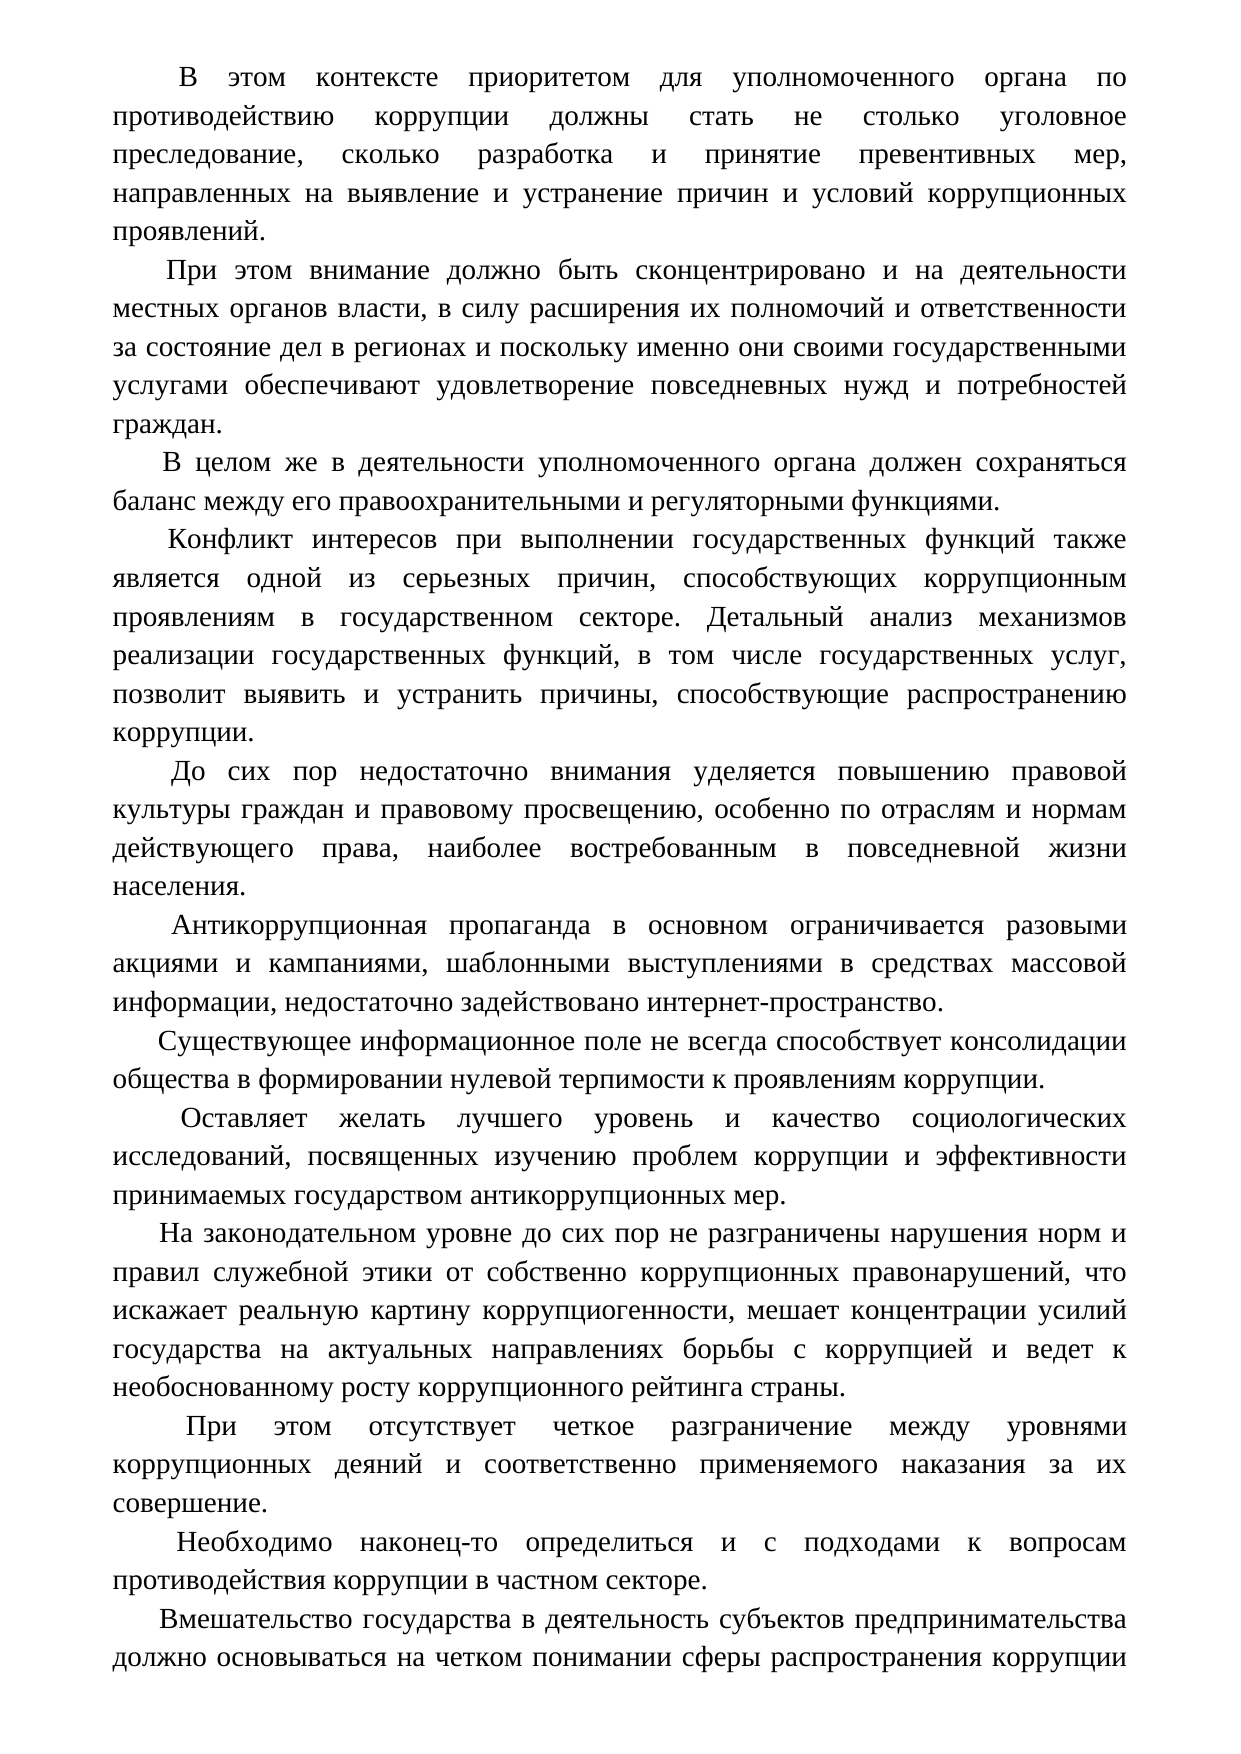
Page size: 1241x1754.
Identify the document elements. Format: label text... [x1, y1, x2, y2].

text Антикоррупционная пропаганда в основном ограничивается разовыми акциями и кампаниями, шаблонными выступлениями в средствах массовой информации, недостаточно задействовано интернет-пространство. [112, 907, 1128, 1018]
text При этом отсутствует четкое разграничение между уровнями коррупционных деяний и соответственно применяемого наказания за их совершение. [112, 1408, 1128, 1519]
text Конфликт интересов при выполнении государственных функций также является одной из серьезных причин, способствующих коррупционным проявлениям в государственном секторе. Детальный анализ механизмов реализации государственных функций, в том числе государственных услуг, позволит выявить и устранить причины, способствующие распространению коррупции. [112, 522, 1128, 748]
text На законодательном уровне до сих пор не разграничены нарушения норм и правил служебной этики от собственно коррупционных правонарушений, что искажает реальную картину коррупциогенности, мешает концентрации усилий государства на актуальных направлениях борьбы с коррупцией и ведет к необоснованному росту коррупционного рейтинга страны. [112, 1215, 1128, 1403]
text До сих пор недостаточно внимания уделяется повышению правовой культуры граждан и правовому просвещению, особенно по отраслям и нормам действующего права, наиболее востребованным в повседневной жизни населения. [112, 753, 1128, 902]
text Необходимо наконец-то определиться и с подходами к вопросам противодействия коррупции в частном секторе. [112, 1524, 1128, 1596]
text Существующее информационное поле не всегда способствует консолидации общества в формировании нулевой терпимости к проявлениям коррупции. [112, 1023, 1128, 1095]
text В этом контексте приоритетом для уполномоченного органа по противодействию коррупции должны стать не столько уголовное преследование, сколько разработка и принятие превентивных мер, направленных на выявление и устранение причин и условий коррупционных проявлений. [112, 59, 1128, 247]
text Оставляет желать лучшего уровень и качество социологических исследований, посвященных изучению проблем коррупции и эффективности принимаемых государством антикоррупционных мер. [112, 1100, 1128, 1210]
text В целом же в деятельности уполномоченного органа должен сохраняться баланс между его правоохранительными и регуляторными функциями. [112, 444, 1128, 517]
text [112, 1601, 1128, 1673]
text При этом внимание должно быть сконцентрировано и на деятельности местных органов власти, в силу расширения их полномочий и ответственности за состояние дел в регионах и поскольку именно они своими государственными услугами обеспечивают удовлетворение повседневных нужд и потребностей граждан. [112, 252, 1128, 439]
